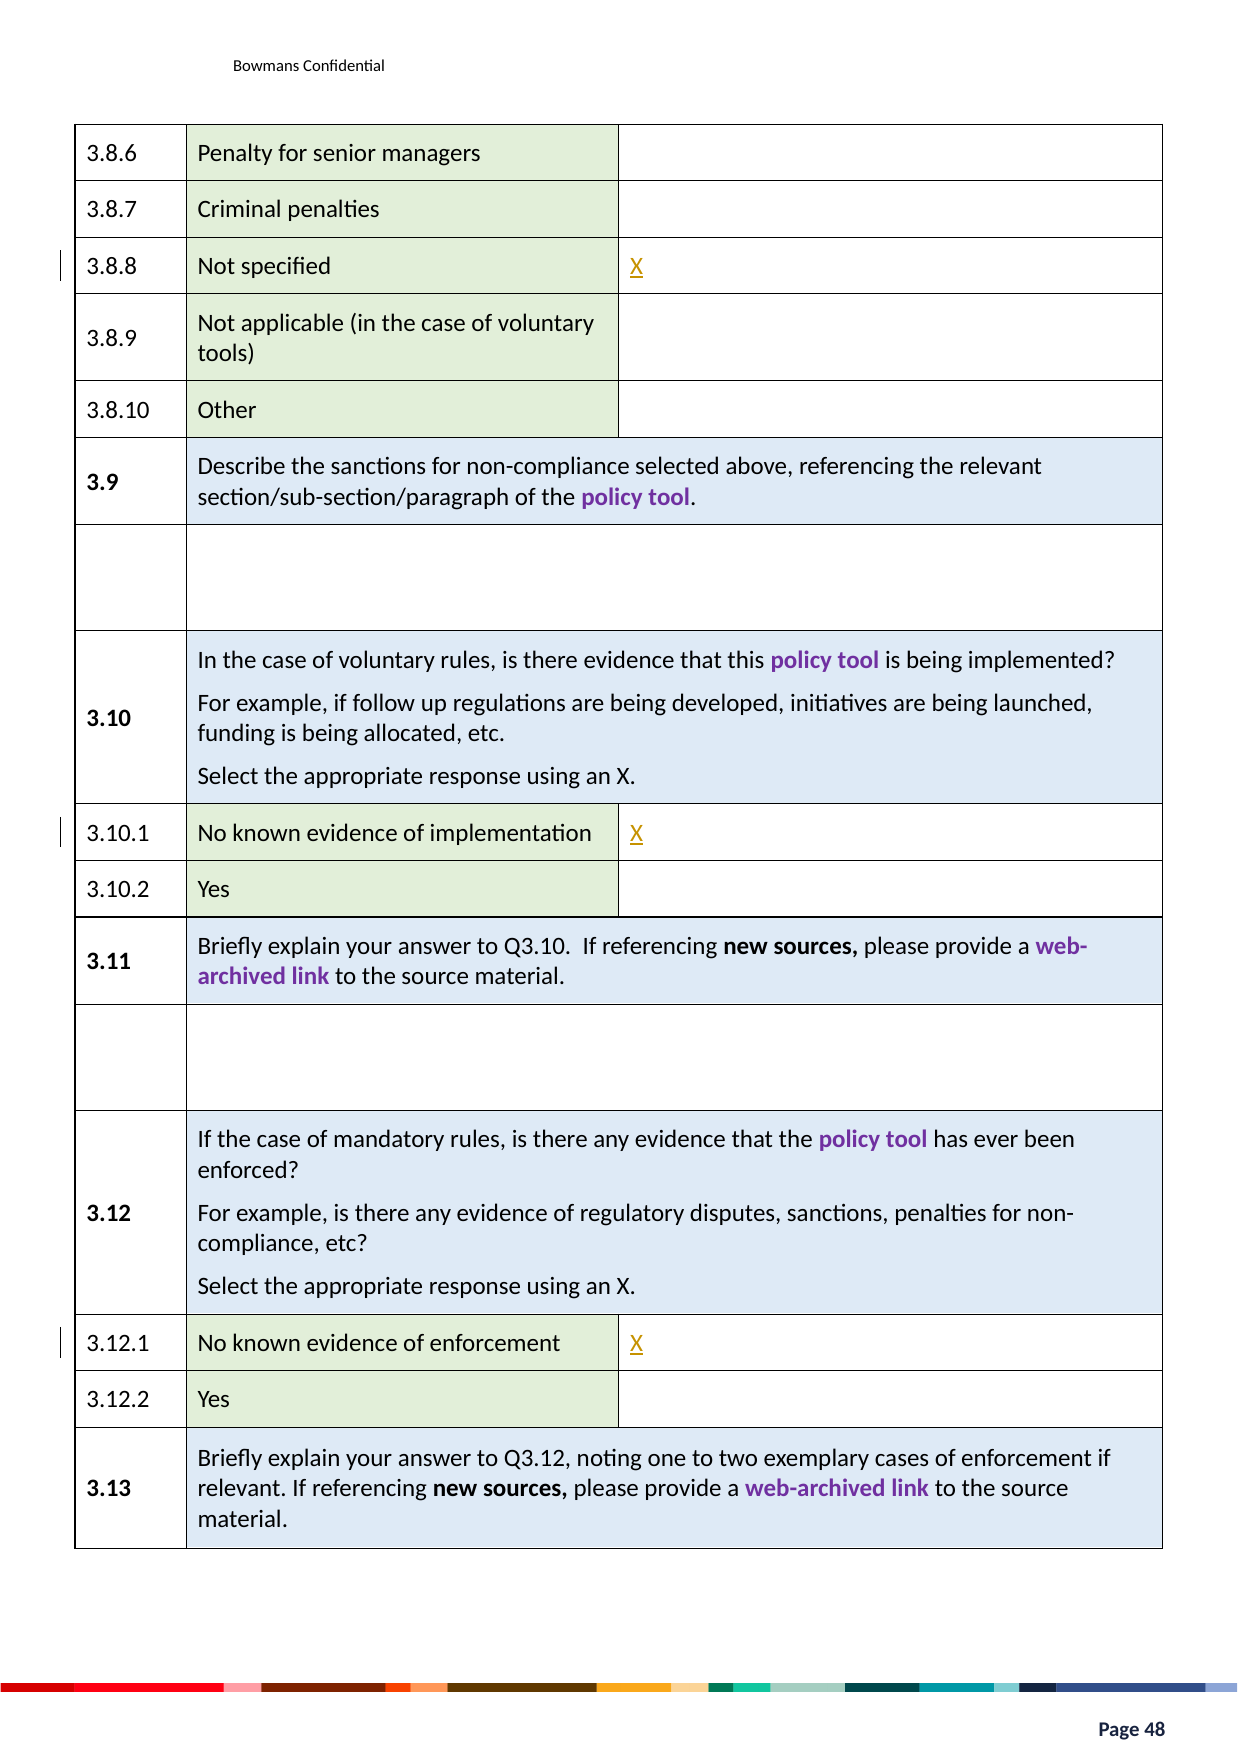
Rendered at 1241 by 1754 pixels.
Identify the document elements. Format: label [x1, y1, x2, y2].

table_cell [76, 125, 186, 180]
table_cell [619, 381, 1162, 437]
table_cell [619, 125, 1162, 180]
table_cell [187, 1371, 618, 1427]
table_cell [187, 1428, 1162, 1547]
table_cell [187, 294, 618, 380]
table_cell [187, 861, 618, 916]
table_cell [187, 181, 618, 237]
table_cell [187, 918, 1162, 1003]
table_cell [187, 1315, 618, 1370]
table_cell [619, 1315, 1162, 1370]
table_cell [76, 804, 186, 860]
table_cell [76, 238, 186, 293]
picture [0, 1683, 1236, 1692]
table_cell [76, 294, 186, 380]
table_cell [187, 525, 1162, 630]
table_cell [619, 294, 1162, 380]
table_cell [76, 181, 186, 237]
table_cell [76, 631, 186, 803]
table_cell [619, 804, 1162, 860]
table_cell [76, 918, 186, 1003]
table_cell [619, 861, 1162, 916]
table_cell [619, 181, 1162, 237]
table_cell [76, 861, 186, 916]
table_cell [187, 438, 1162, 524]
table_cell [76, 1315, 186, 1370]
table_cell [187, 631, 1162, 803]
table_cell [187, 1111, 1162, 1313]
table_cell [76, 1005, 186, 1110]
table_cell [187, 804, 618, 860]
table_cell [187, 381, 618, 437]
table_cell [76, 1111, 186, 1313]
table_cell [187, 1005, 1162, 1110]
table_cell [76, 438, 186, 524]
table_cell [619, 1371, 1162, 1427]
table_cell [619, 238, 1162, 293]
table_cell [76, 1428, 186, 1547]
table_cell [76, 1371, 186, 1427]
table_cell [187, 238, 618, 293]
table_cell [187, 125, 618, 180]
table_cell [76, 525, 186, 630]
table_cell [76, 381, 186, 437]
